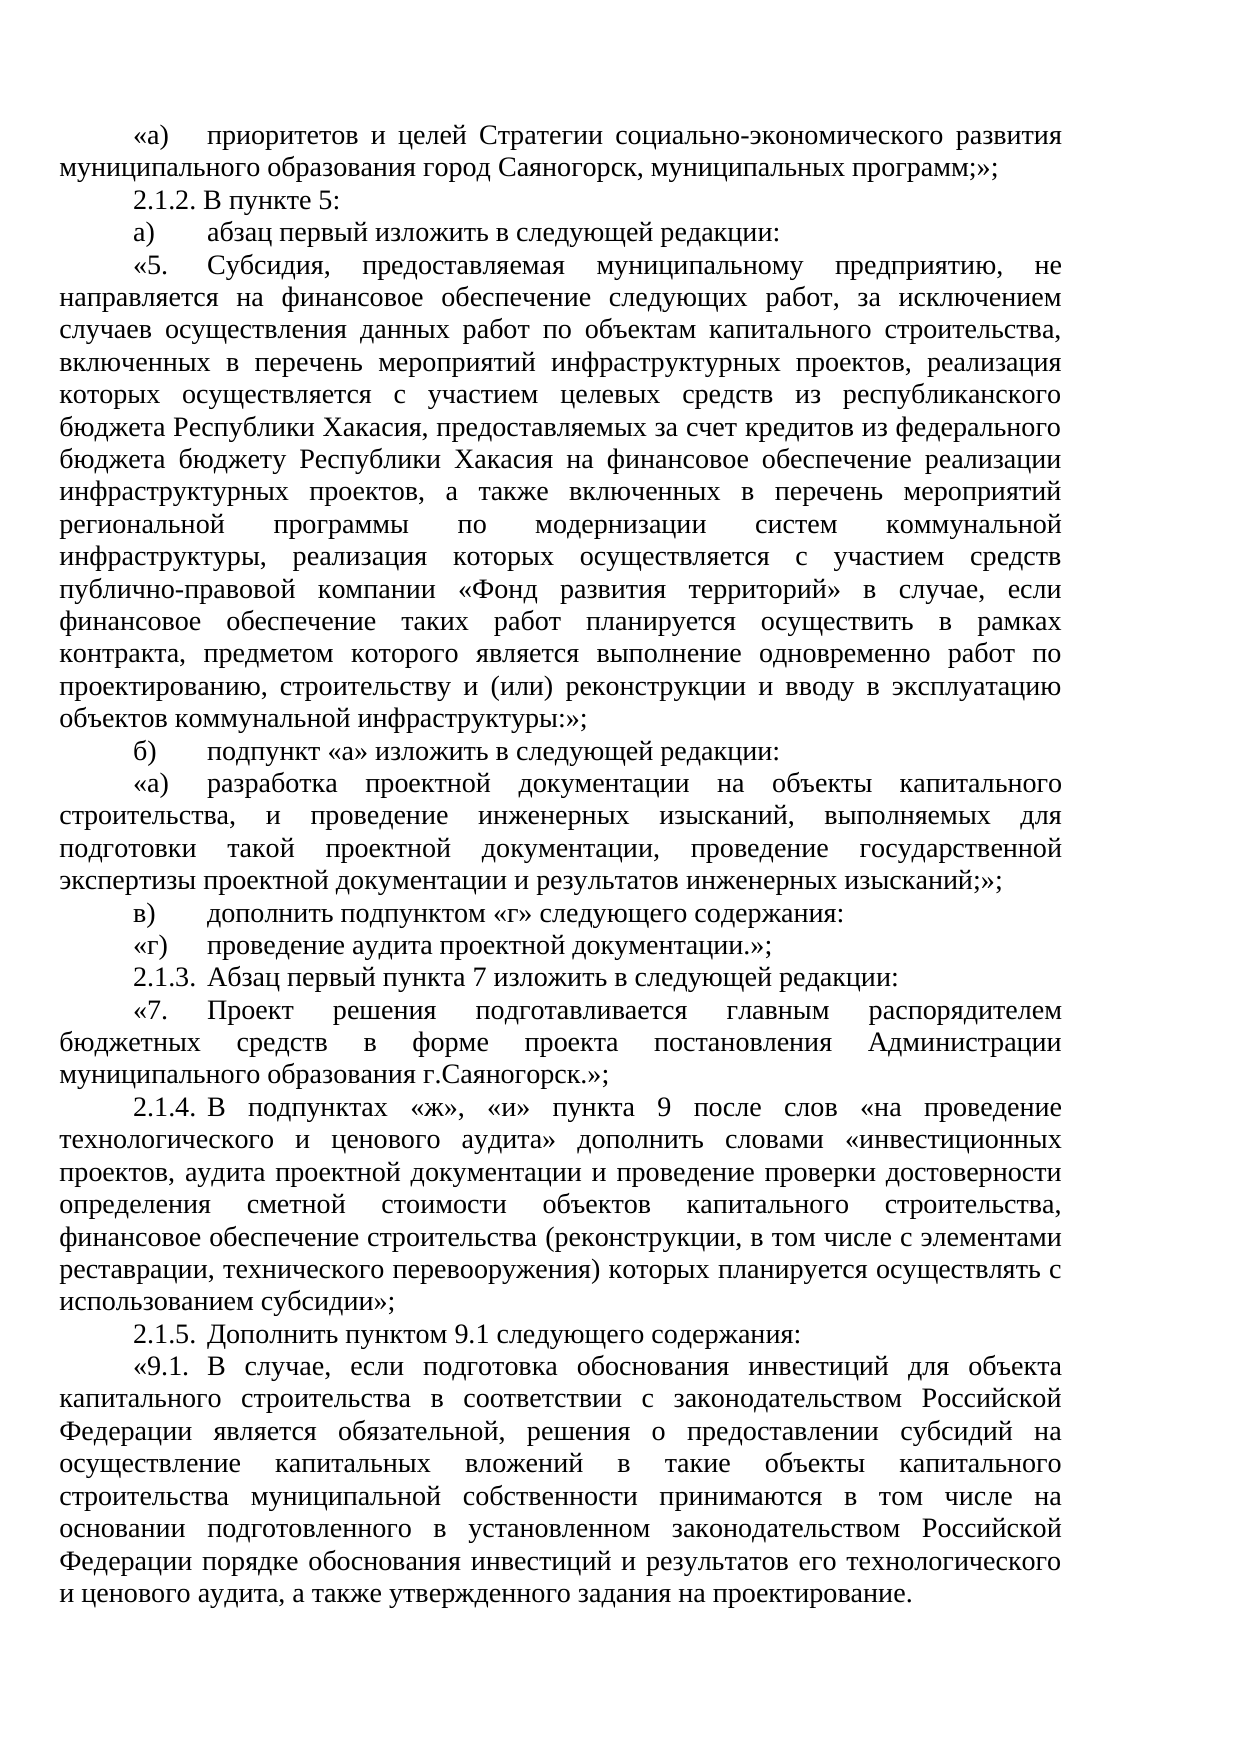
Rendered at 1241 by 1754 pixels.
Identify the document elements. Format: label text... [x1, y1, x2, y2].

text 2.1.3. Абзац первый пункта 7 изложить в следующей редакции: [59, 960, 1063, 993]
text 2.1.4. В подпунктах «ж», «и» пункта 9 после слов «на проведение технологического и ценового аудита» дополнить словами «инвестиционных проектов, аудита проектной документации и проведение проверки достоверности определения сметной стоимости объектов капитального строительства, финансовое обеспечение строительства (реконструкции, в том числе с элементами реставрации, технического перевооружения) которых планируется осуществлять с использованием субсидии»; [59, 1090, 1063, 1317]
text «5. Субсидия, предоставляемая муниципальному предприятию, не направляется на финансовое обеспечение следующих работ, за исключением случаев осуществления данных работ по объектам капитального строительства, включенных в перечень мероприятий инфраструктурных проектов, реализация которых осуществляется с участием целевых средств из республиканского бюджета Республики Хакасия, предоставляемых за счет кредитов из федерального бюджета бюджету Республики Хакасия на финансовое обеспечение реализации инфраструктурных проектов, а также включенных в перечень мероприятий региональной программы по модернизации систем коммунальной инфраструктуры, реализация которых осуществляется с участием средств публично-правовой компании «Фонд развития территорий» в случае, если финансовое обеспечение таких работ планируется осуществить в рамках контракта, предметом которого является выполнение одновременно работ по проектированию, строительству и (или) реконструкции и вводу в эксплуатацию объектов коммунальной инфраструктуры:»; [59, 248, 1063, 734]
text «7. Проект решения подготавливается главным распорядителем бюджетных средств в форме проекта постановления Администрации муниципального образования г.Саяногорск.»; [59, 993, 1063, 1090]
text б) подпункт «а» изложить в следующей редакции: [59, 734, 1063, 766]
text «а) разработка проектной документации на объекты капитального строительства, и проведение инженерных изысканий, выполняемых для подготовки такой проектной документации, проведение государственной экспертизы проектной документации и результатов инженерных изысканий;»; [59, 766, 1063, 896]
text а) абзац первый изложить в следующей редакции: [59, 215, 1063, 248]
text в) дополнить подпунктом «г» следующего содержания: [59, 896, 1063, 928]
text 2.1.2. В пункте 5: [59, 183, 1063, 215]
text «г) проведение аудита проектной документации.»; [59, 928, 1063, 960]
text «а) приоритетов и целей Стратегии социально-экономического развития муниципального образования город Саяногорск, муниципальных программ;»; [59, 118, 1063, 183]
text «9.1. В случае, если подготовка обоснования инвестиций для объекта капитального строительства в соответствии с законодательством Российской Федерации является обязательной, решения о предоставлении субсидий на осуществление капитальных вложений в такие объекты капитального строительства муниципальной собственности принимаются в том числе на основании подготовленного в установленном законодательством Российской Федерации порядке обоснования инвестиций и результатов его технологического и ценового аудита, а также утвержденного задания на проектирование. [59, 1349, 1063, 1608]
text 2.1.5. Дополнить пунктом 9.1 следующего содержания: [59, 1317, 1063, 1349]
